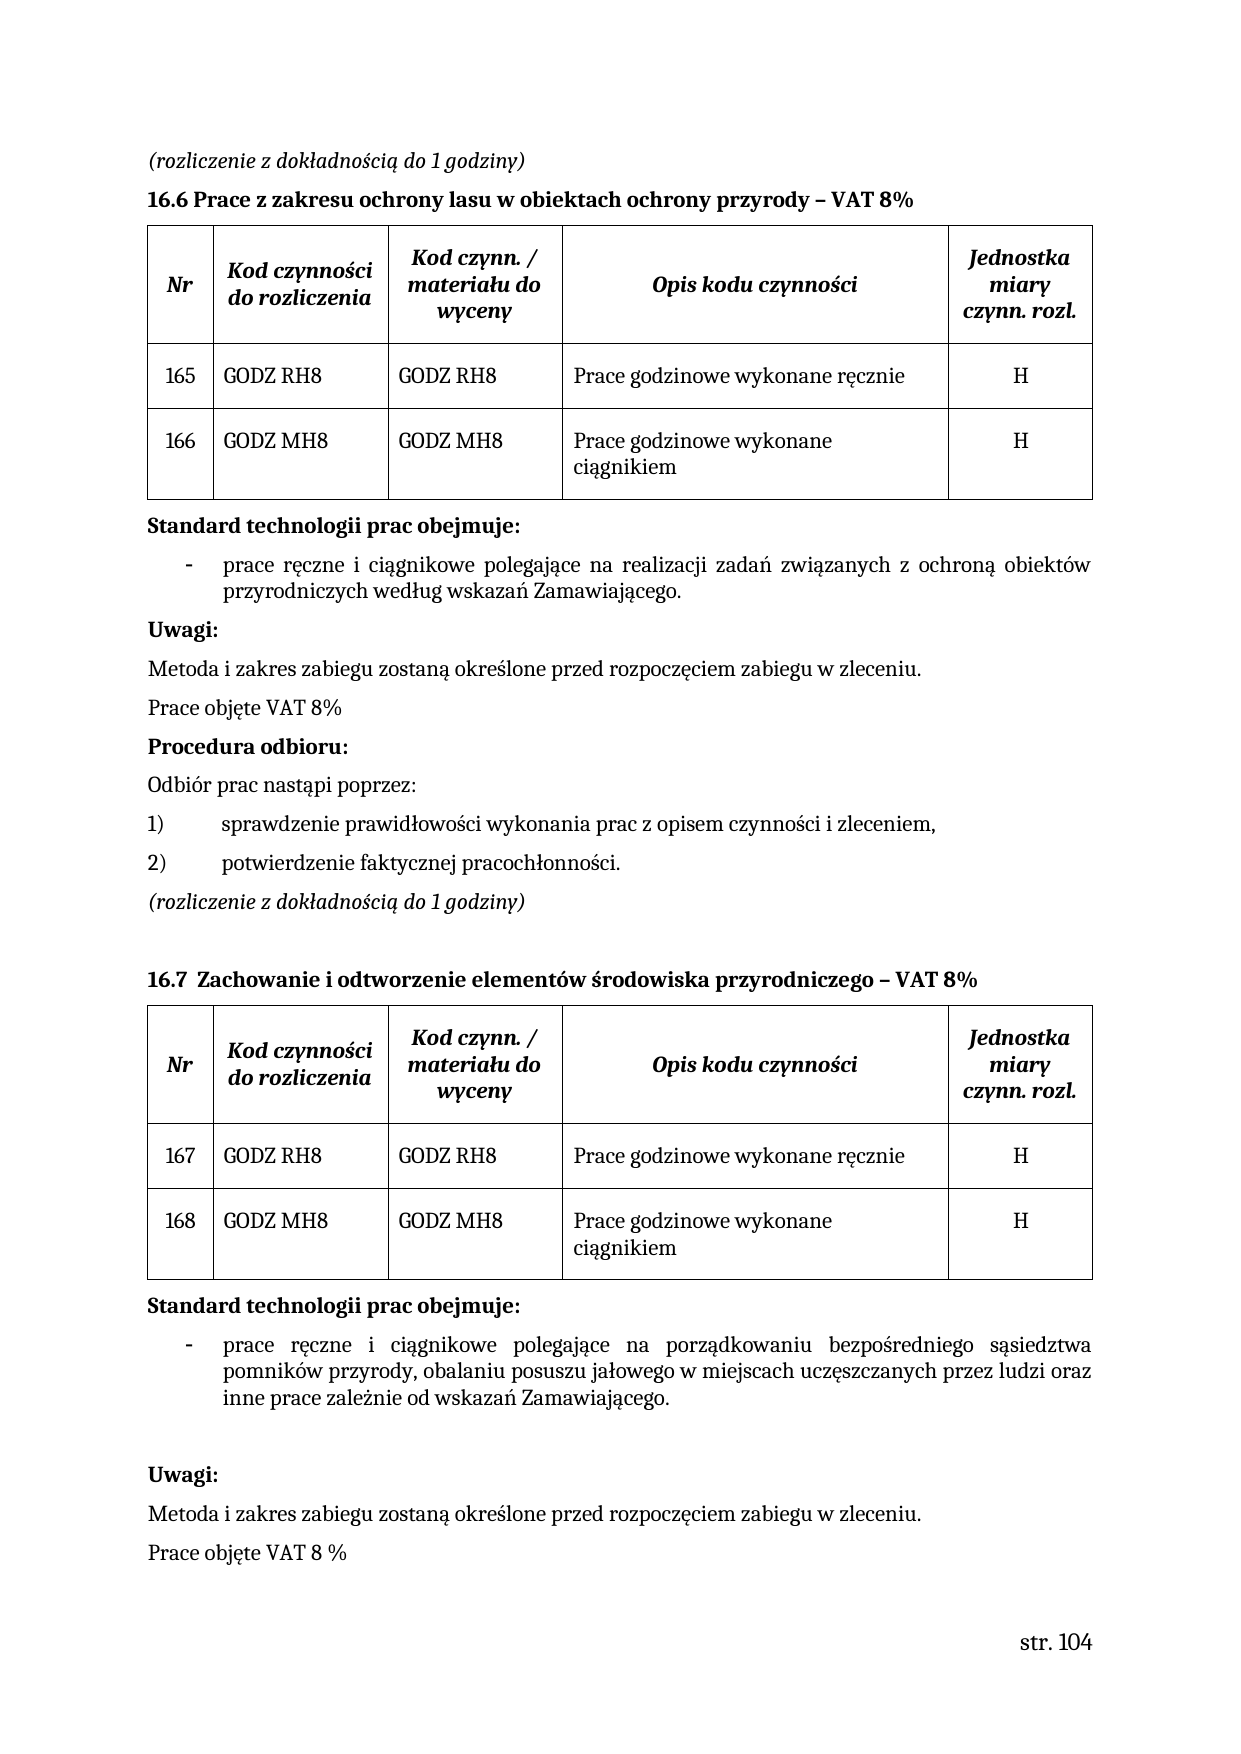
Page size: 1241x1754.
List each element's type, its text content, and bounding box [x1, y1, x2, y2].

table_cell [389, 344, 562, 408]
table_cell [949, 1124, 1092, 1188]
text Standard technologii prac obejmuje: [148, 513, 1093, 539]
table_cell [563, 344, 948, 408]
text 16.6 Prace z zakresu ochrony lasu w obiektach ochrony przyrody – VAT 8% [148, 186, 1093, 213]
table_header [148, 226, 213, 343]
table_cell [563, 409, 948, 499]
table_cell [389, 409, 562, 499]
text 16.7 Zachowanie i odtworzenie elementów środowiska przyrodniczego – VAT 8% [148, 967, 1093, 993]
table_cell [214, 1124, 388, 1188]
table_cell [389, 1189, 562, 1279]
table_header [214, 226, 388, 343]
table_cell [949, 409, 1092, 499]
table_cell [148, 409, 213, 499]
list prace ręczne i ciągnikowe polegające na realizacji zadań związanych z ochroną obiektów przyrodniczych według wskazań Zamawiającego. [185, 552, 1093, 604]
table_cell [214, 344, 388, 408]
text Prace objęte VAT 8 % [148, 1540, 1093, 1566]
text Prace objęte VAT 8% [148, 694, 1093, 721]
text Uwagi: [148, 617, 1093, 643]
text Uwagi: [148, 1462, 1093, 1488]
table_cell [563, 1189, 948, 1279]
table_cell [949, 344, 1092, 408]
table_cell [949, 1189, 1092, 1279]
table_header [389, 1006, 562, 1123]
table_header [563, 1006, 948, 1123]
text 1) sprawdzenie prawidłowości wykonania prac z opisem czynności i zleceniem, [148, 811, 1093, 837]
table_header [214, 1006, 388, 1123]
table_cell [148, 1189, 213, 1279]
text (rozliczenie z dokładnością do 1 godziny) [148, 148, 1093, 174]
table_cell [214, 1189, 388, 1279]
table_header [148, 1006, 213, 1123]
text (rozliczenie z dokładnością do 1 godziny) [148, 889, 1093, 915]
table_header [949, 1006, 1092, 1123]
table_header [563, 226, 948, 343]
text 2) potwierdzenie faktycznej pracochłonności. [148, 850, 1093, 876]
text Standard technologii prac obejmuje: [148, 1293, 1093, 1319]
text Odbiór prac nastąpi poprzez: [148, 772, 1093, 799]
text Procedura odbioru: [148, 733, 1093, 760]
list prace ręczne i ciągnikowe polegające na porządkowaniu bezpośredniego sąsiedztwa pomników przyrody, obalaniu posuszu jałowego w miejscach uczęszczanych przez ludzi oraz inne prace zależnie od wskazań Zamawiającego. [185, 1332, 1093, 1411]
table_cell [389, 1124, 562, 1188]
text Metoda i zakres zabiegu zostaną określone przed rozpoczęciem zabiegu w zleceniu. [148, 656, 1093, 682]
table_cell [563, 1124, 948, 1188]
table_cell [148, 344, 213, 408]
text Metoda i zakres zabiegu zostaną określone przed rozpoczęciem zabiegu w zleceniu. [148, 1501, 1093, 1527]
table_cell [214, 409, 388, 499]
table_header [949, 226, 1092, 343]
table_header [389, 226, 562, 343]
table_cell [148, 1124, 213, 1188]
